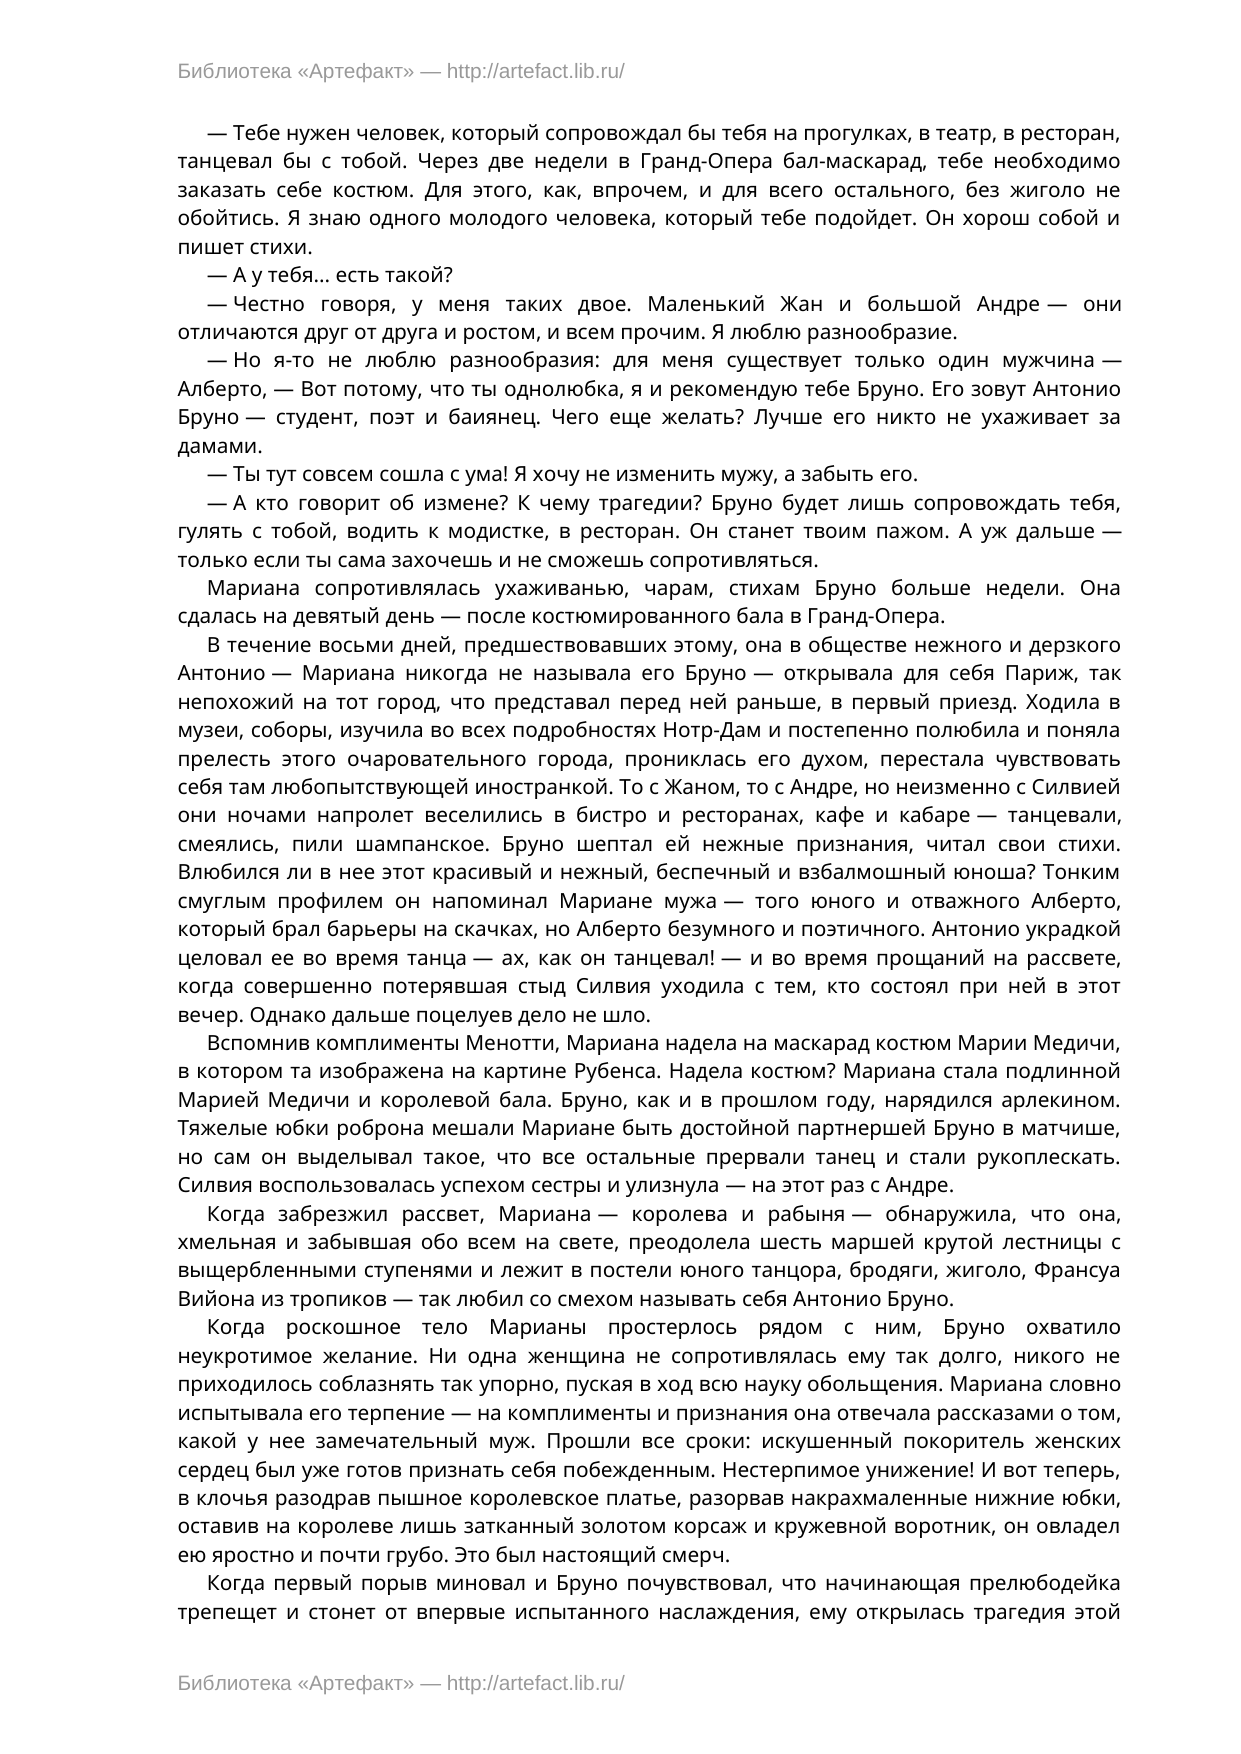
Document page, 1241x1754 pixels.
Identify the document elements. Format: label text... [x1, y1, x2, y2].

text В течение восьми дней, предшествовавших этому, она в обществе нежного и дерзкого Антонио — Мариана никогда не называла его Бруно — открывала для себя Париж, так непохожий на тот город, что представал перед ней раньше, в первый приезд. Ходила в музеи, соборы, изучила во всех подробностях Нотр-Дам и постепенно полюбила и поняла прелесть этого очаровательного города, прониклась его духом, перестала чувствовать себя там любопытствующей иностранкой. То с Жаном, то с Андре, но неизменно с Силвией они ночами напролет веселились в бистро и ресторанах, кафе и кабаре — танцевали, смеялись, пили шампанское. Бруно шептал ей нежные признания, читал свои стихи. Влюбился ли в нее этот красивый и нежный, беспечный и взбалмошный юноша? Тонким смуглым профилем он напоминал Мариане мужа — того юного и отважного Алберто, который брал барьеры на скачках, но Алберто безумного и поэтичного. Антонио украдкой целовал ее во время танца — ах, как он танцевал! — и во время прощаний на рассвете, когда совершенно потерявшая стыд Силвия уходила с тем, кто состоял при ней в этот вечер. Однако дальше поцелуев дело не шло. [177, 630, 1122, 1028]
text Когда роскошное тело Марианы простерлось рядом с ним, Бруно охватило неукротимое желание. Ни одна женщина не сопротивлялась ему так долго, никого не приходилось соблазнять так упорно, пуская в ход всю науку обольщения. Мариана словно испытывала его терпение — на комплименты и признания она отвечала рассказами о том, какой у нее замечательный муж. Прошли все сроки: искушенный покоритель женских сердец был уже готов признать себя побежденным. Нестерпимое унижение! И вот теперь, в клочья разодрав пышное королевское платье, разорвав накрахмаленные нижние юбки, оставив на королеве лишь затканный золотом корсаж и кружевной воротник, он овладел ею яростно и почти грубо. Это был настоящий смерч. [177, 1312, 1122, 1568]
text Вспомнив комплименты Менотти, Мариана надела на маскарад костюм Марии Медичи, в котором та изображена на картине Рубенса. Надела костюм? Мариана стала подлинной Марией Медичи и королевой бала. Бруно, как и в прошлом году, нарядился арлекином. Тяжелые юбки роброна мешали Мариане быть достойной партнершей Бруно в матчише, но сам он выделывал такое, что все остальные прервали танец и стали рукоплескать. Силвия воспользовалась успехом сестры и улизнула — на этот раз с Андре. [177, 1028, 1122, 1199]
text Когда забрезжил рассвет, Мариана — королева и рабыня — обнаружила, что она, хмельная и забывшая обо всем на свете, преодолела шесть маршей крутой лестницы с выщербленными ступенями и лежит в постели юного танцора, бродяги, жиголо, Франсуа Вийона из тропиков — так любил со смехом называть себя Антонио Бруно. [177, 1199, 1122, 1312]
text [177, 1568, 1122, 1625]
text — Ты тут совсем сошла с ума! Я хочу не изменить мужу, а забыть его. [177, 459, 1122, 488]
text Мариана сопротивлялась ухаживанью, чарам, стихам Бруно больше недели. Она сдалась на девятый день — после костюмированного бала в Гранд-Опера. [177, 573, 1122, 630]
text — Честно говоря, у меня таких двое. Маленький Жан и большой Андре — они отличаются друг от друга и ростом, и всем прочим. Я люблю разнообразие. [177, 289, 1122, 346]
text — А у тебя... есть такой? [177, 260, 1122, 289]
text — Но я-то не люблю разнообразия: для меня существует только один мужчина — Алберто, — Вот потому, что ты однолюбка, я и рекомендую тебе Бруно. Его зовут Антонио Бруно — студент, поэт и баиянец. Чего еще желать? Лучше его никто не ухаживает за дамами. [177, 346, 1122, 459]
text — Тебе нужен человек, который сопровождал бы тебя на прогулках, в театр, в ресторан, танцевал бы с тобой. Через две недели в Гранд-Опера бал-маскарад, тебе необходимо заказать себе костюм. Для этого, как, впрочем, и для всего остального, без жиголо не обойтись. Я знаю одного молодого человека, который тебе подойдет. Он хорош собой и пишет стихи. [177, 118, 1122, 260]
text — А кто говорит об измене? К чему трагедии? Бруно будет лишь сопровождать тебя, гулять с тобой, водить к модистке, в ресторан. Он станет твоим пажом. А уж дальше — только если ты сама захочешь и не сможешь сопротивляться. [177, 488, 1122, 573]
